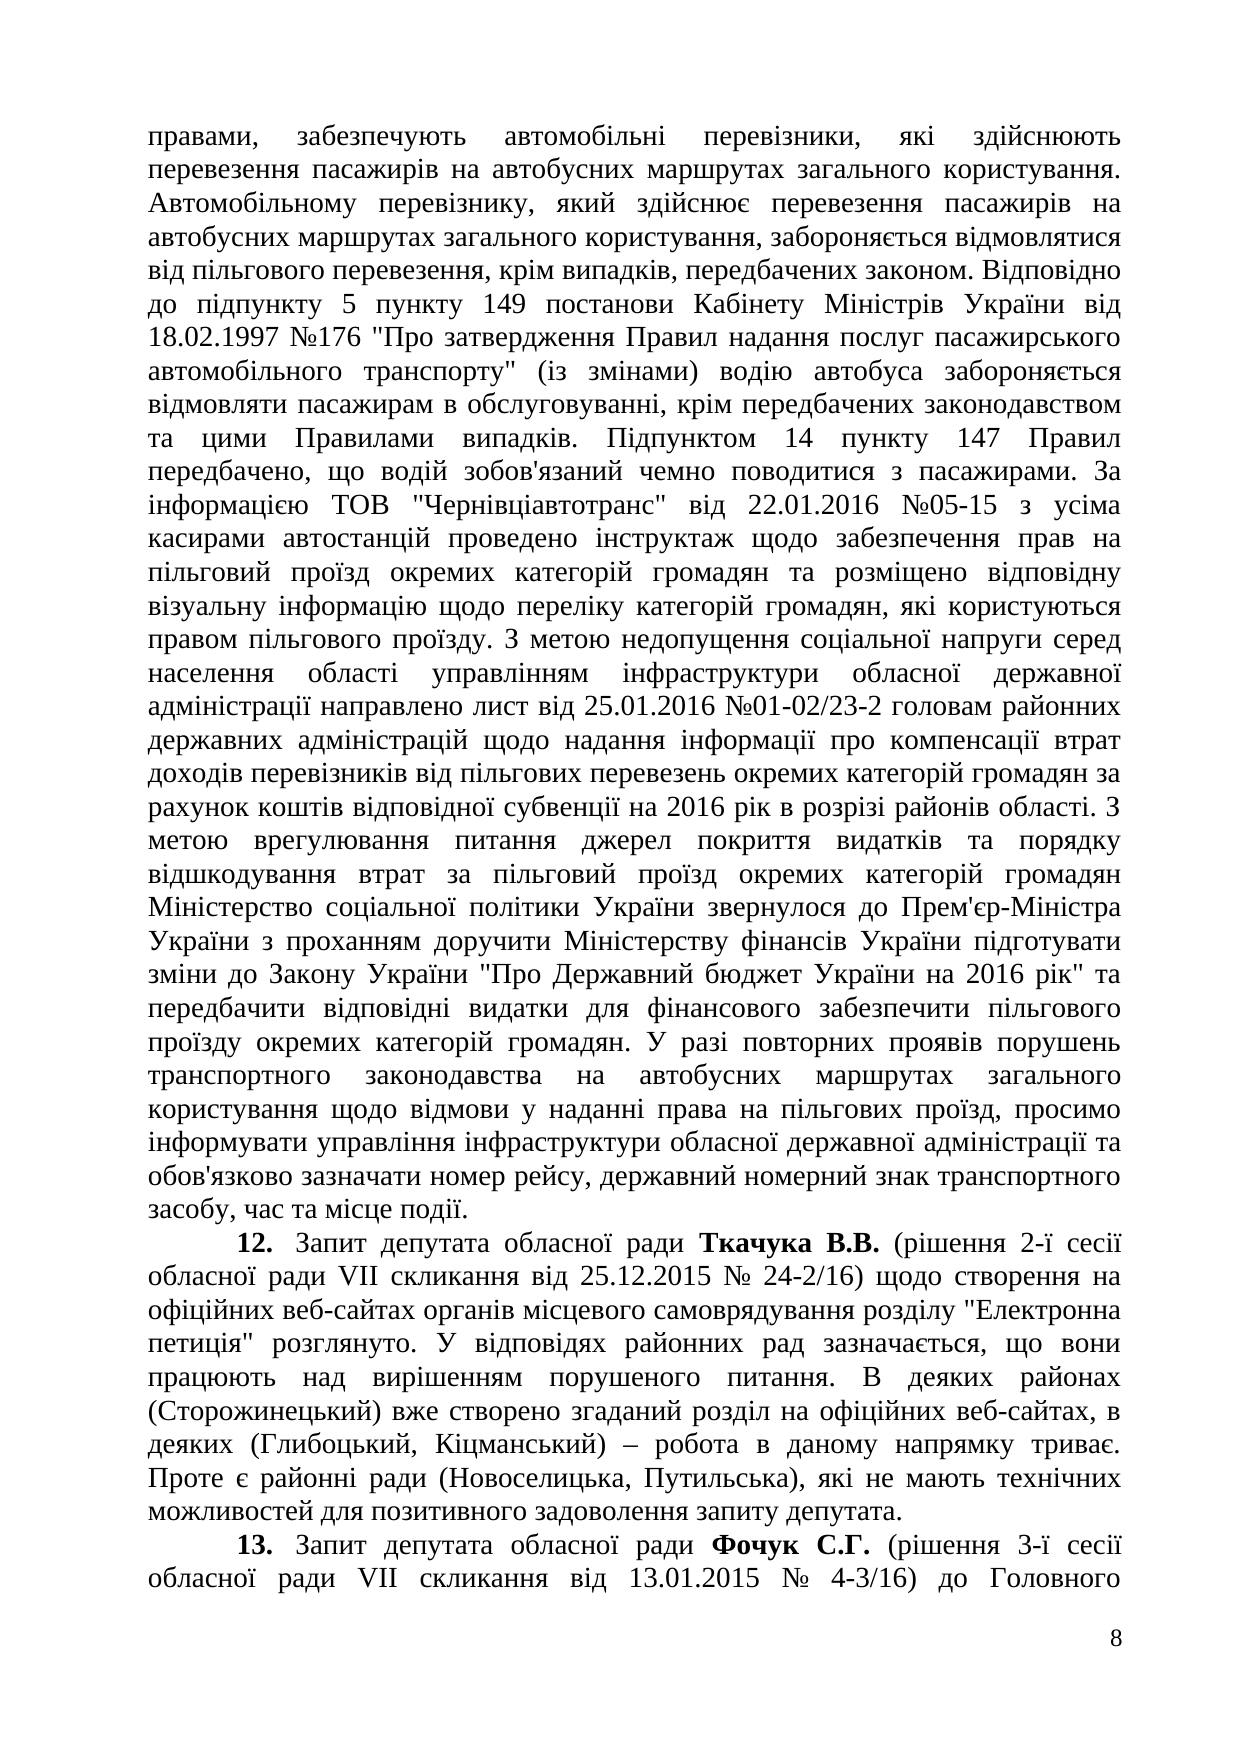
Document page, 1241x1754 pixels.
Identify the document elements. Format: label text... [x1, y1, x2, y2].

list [148, 1527, 1122, 1594]
list Запит депутата обласної ради Ткачука В.В. (рішення 2-ї сесії обласної ради VІІ скликання від 25.12.2015 № 24-2/16) щодо створення на офіційних веб-сайтах органів місцевого самоврядування розділу "Електронна петиція" розглянуто. У відповідях районних рад зазначається, що вони працюють над вирішенням порушеного питання. В деяких районах (Сторожинецький) вже створено згаданий розділ на офіційних веб-сайтах, в деяких (Глибоцький, Кіцманський) – робота в даному напрямку триває. Проте є районні ради (Новоселицька, Путильська), які не мають технічних можливостей для позитивного задоволення запиту депутата. [148, 1225, 1122, 1527]
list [148, 118, 1122, 1225]
